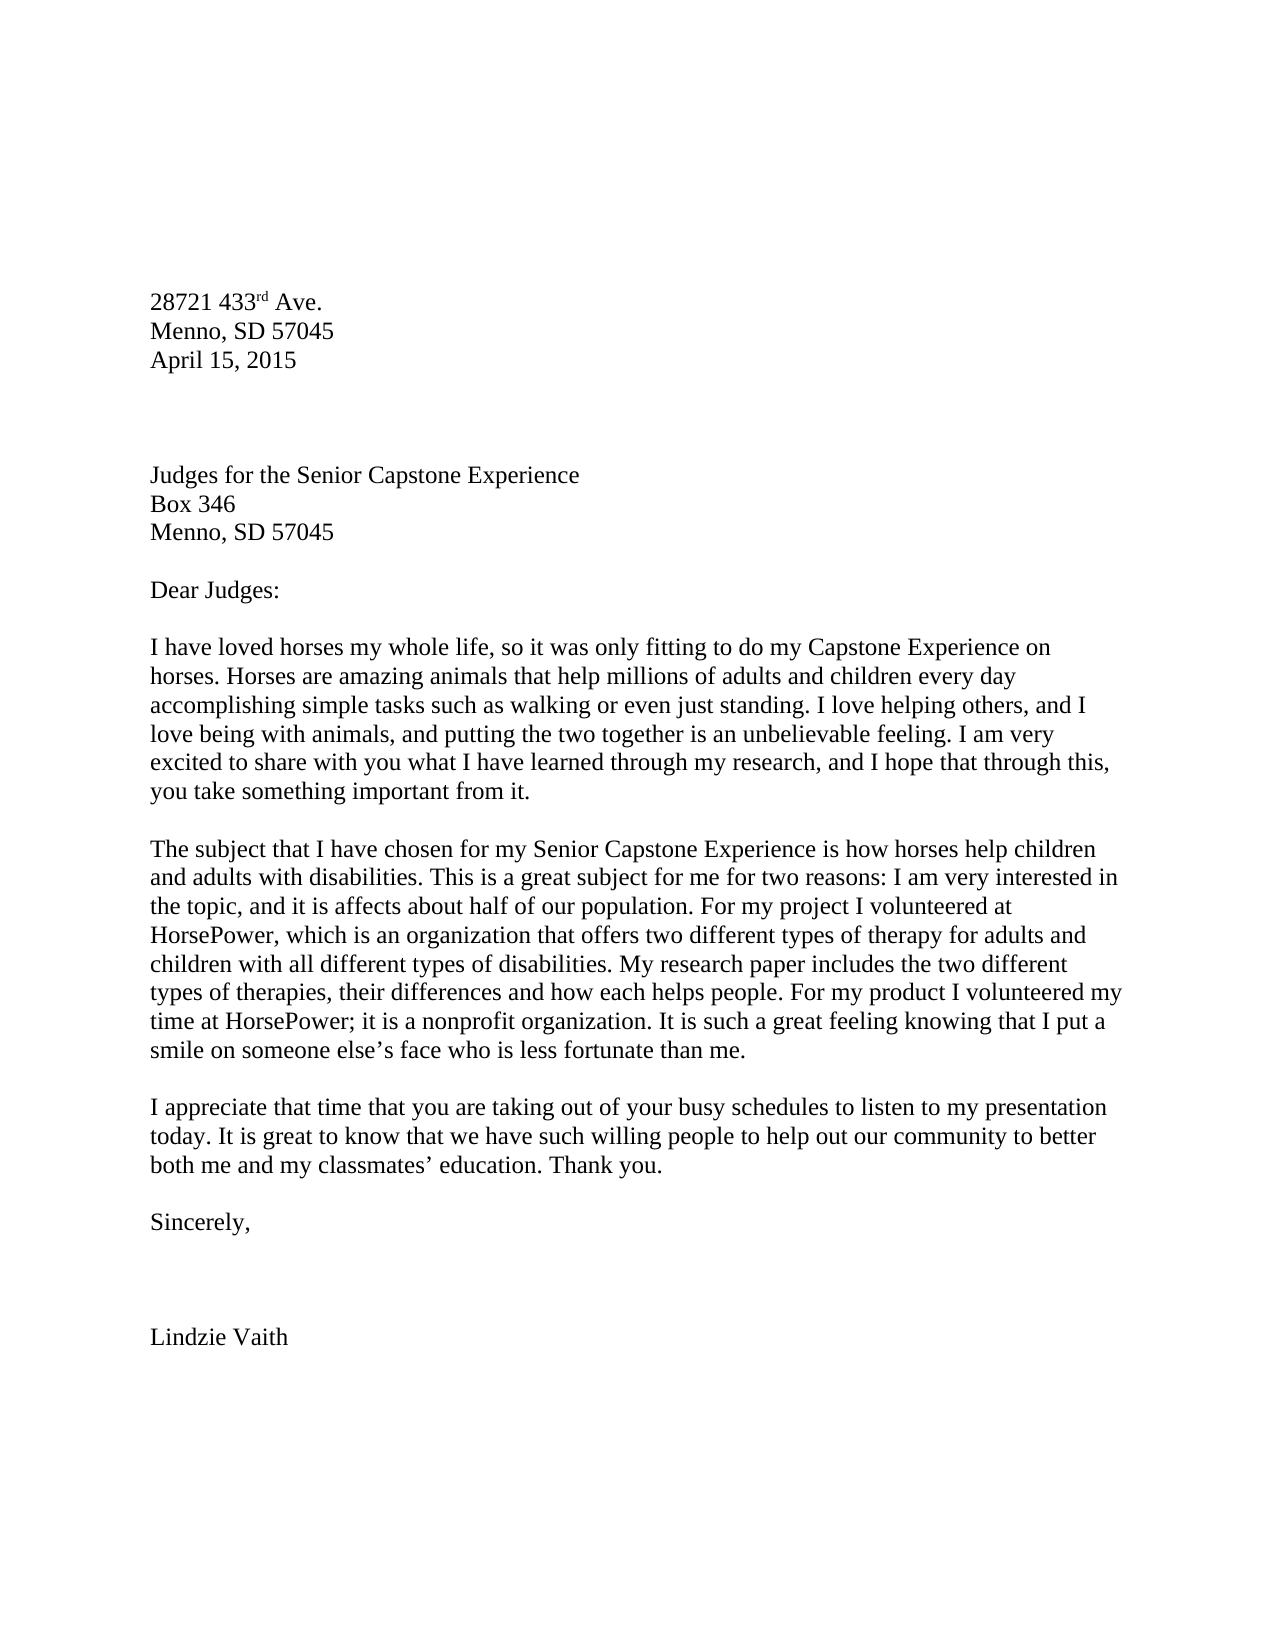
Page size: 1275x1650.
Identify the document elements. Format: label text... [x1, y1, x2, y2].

text Sincerely, [150, 1207, 1125, 1236]
text I appreciate that time that you are taking out of your busy schedules to listen to my presentation today. It is great to know that we have such willing people to help out our community to better both me and my classmates’ education. Thank you. [150, 1092, 1125, 1179]
text I have loved horses my whole life, so it was only fitting to do my Capstone Experience on horses. Horses are amazing animals that help millions of adults and children every day accomplishing simple tasks such as walking or even just standing. I love helping others, and I love being with animals, and putting the two together is an unbelievable feeling. I am very excited to share with you what I have learned through my research, and I hope that through this, you take something important from it. [150, 632, 1125, 805]
text Menno, SD 57045 [150, 316, 1125, 345]
text April 15, 2015 [150, 345, 1125, 374]
text Lindzie Vaith [150, 1322, 1125, 1351]
text Dear Judges: [150, 575, 1125, 604]
text The subject that I have chosen for my Senior Capstone Experience is how horses help children and adults with disabilities. This is a great subject for me for two reasons: I am very interested in the topic, and it is affects about half of our population. For my project I volunteered at HorsePower, which is an organization that offers two different types of therapy for adults and children with all different types of disabilities. My research paper includes the two different types of therapies, their differences and how each helps people. For my product I volunteered my time at HorsePower; it is a nonprofit organization. It is such a great feeling knowing that I put a smile on someone else’s face who is less fortunate than me. [150, 834, 1125, 1064]
text 28721 433rd Ave. [150, 287, 1125, 316]
text Box 346 [150, 489, 1125, 517]
text Judges for the Senior Capstone Experience [150, 460, 1125, 489]
text Menno, SD 57045 [150, 517, 1125, 546]
